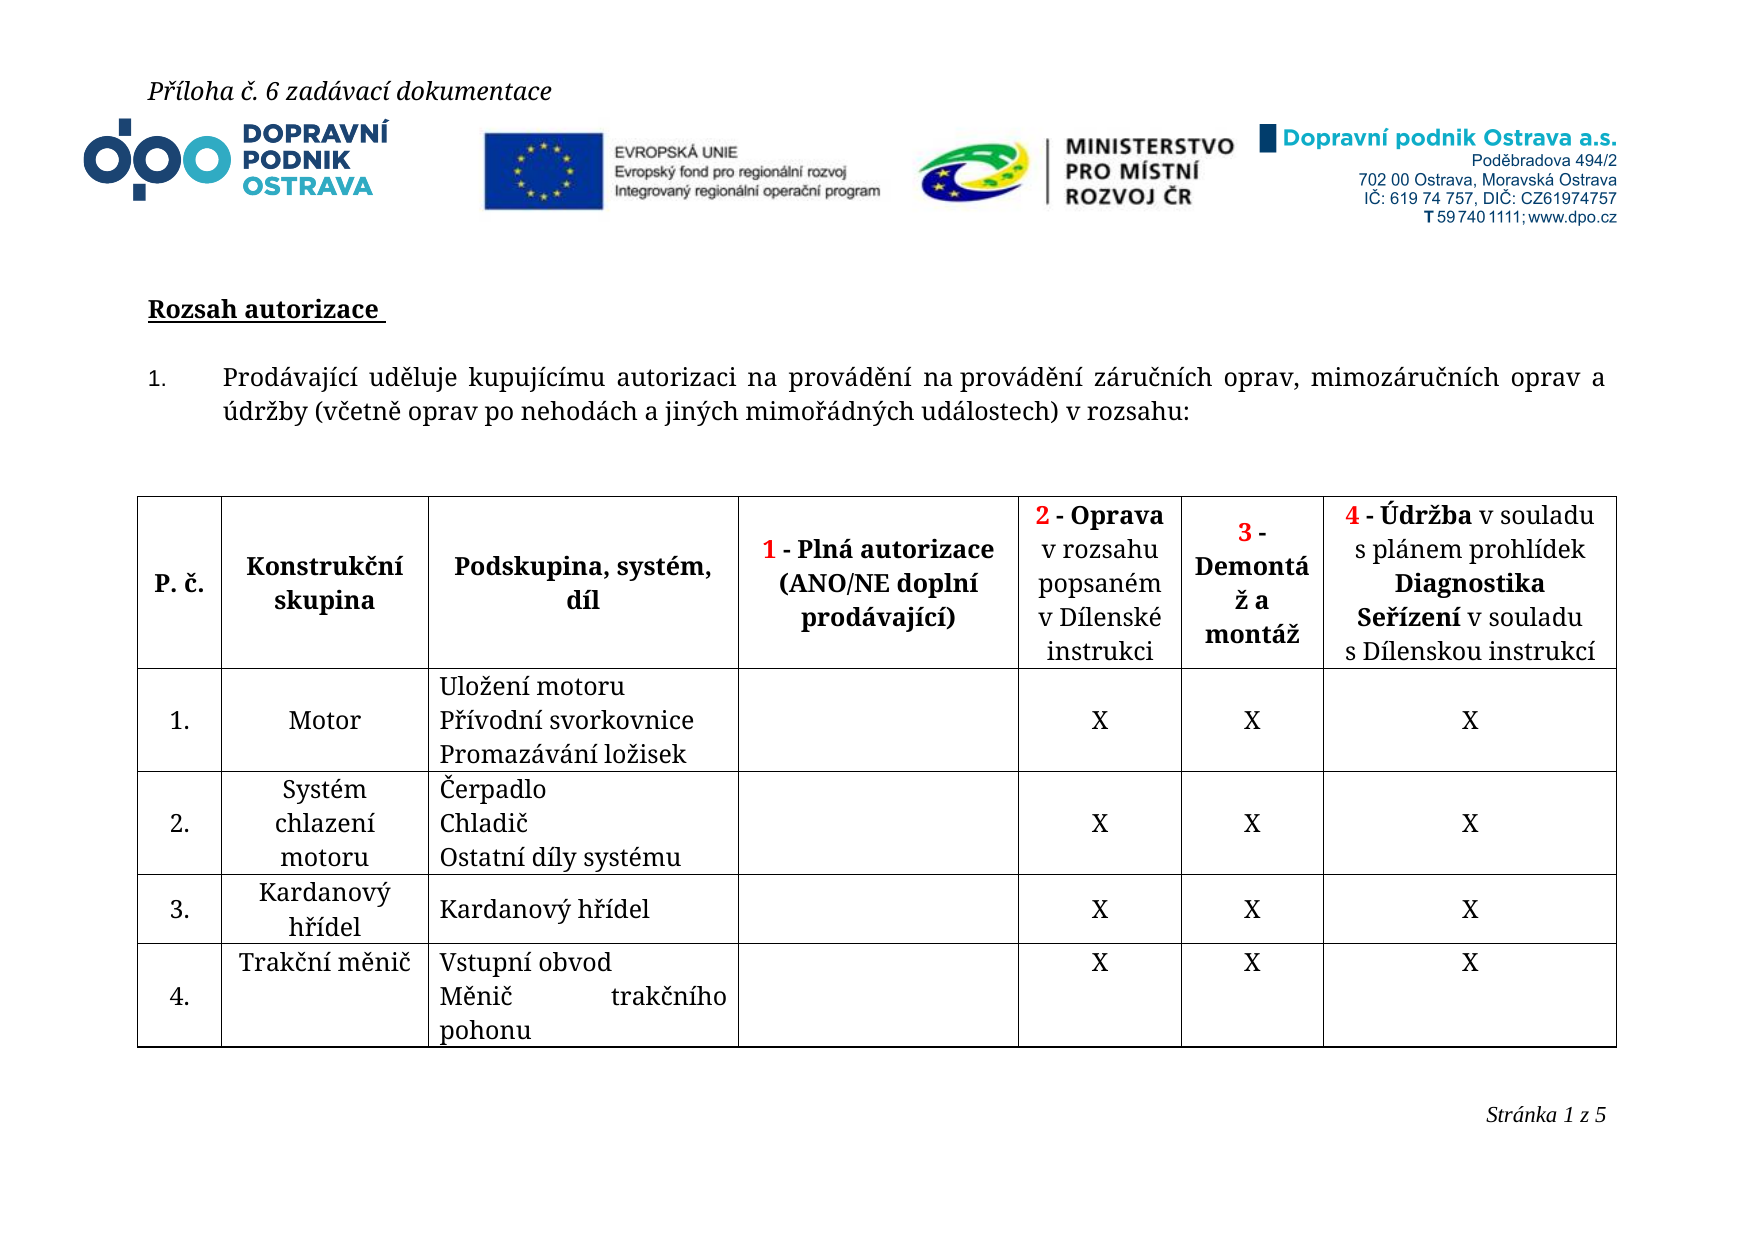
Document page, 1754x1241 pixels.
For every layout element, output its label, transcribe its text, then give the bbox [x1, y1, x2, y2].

picture [1259, 124, 1617, 226]
table_cell X [1324, 875, 1616, 943]
table_cell Kardanový hřídel [429, 875, 738, 943]
table_cell X [1324, 669, 1616, 771]
table_header Podskupina, systém, díl [429, 497, 738, 668]
table_cell Systém chlazení motoru [222, 772, 428, 874]
table_cell Kardanový hřídel [222, 875, 428, 943]
picture [83, 118, 390, 201]
table_cell 3. [138, 875, 221, 943]
table_cell X [1182, 944, 1323, 1046]
table_header 2 - Oprava v rozsahu popsaném v Dílenské instrukci [1019, 497, 1181, 668]
table_header 1 - Plná autorizace (ANO/NE doplní prodávající) [739, 497, 1018, 668]
table_header 3 - Demontáž a montáž [1182, 497, 1323, 668]
list Prodávající uděluje kupujícímu autorizaci na provádění na provádění záručních oprav, mimozáručních oprav a údržby (včetně oprav po nehodách a jiných mimořádných událostech) v rozsahu: [148, 360, 1606, 428]
table_cell X [1182, 772, 1323, 874]
table_header Konstrukční skupina [222, 497, 428, 668]
table_cell 1. [138, 669, 221, 771]
table_cell 2. [138, 772, 221, 874]
table_cell X [1324, 944, 1616, 1046]
table_cell [739, 669, 1018, 771]
table_cell X [1182, 875, 1323, 943]
table_cell Motor [222, 669, 428, 771]
table_header 4 - Údržba v souladu s plánem prohlídek Diagnostika Seřízení v souladu s Dílenskou instrukcí [1324, 497, 1616, 668]
table_cell [739, 875, 1018, 943]
picture [458, 107, 1258, 235]
table_cell Vstupní obvod Měnič trakčního pohonu Měnič pro pomocné pohony Nabíječ vozové baterie [429, 944, 738, 1046]
table_cell X [1324, 772, 1616, 874]
table_header P. č. [138, 497, 221, 668]
table_cell Trakční měnič [222, 944, 428, 1046]
table_cell Čerpadlo Chladič Ostatní díly systému [429, 772, 738, 874]
table_cell 4. [138, 944, 221, 1046]
table_cell X [1182, 669, 1323, 771]
table_cell Uložení motoru Přívodní svorkovnice Promazávání ložisek [429, 669, 738, 771]
table_cell X [1019, 875, 1181, 943]
text Rozsah autorizace [148, 292, 1606, 326]
table_cell X [1019, 669, 1181, 771]
table_cell [739, 944, 1018, 1046]
table_cell [739, 772, 1018, 874]
table_cell X [1019, 944, 1181, 1046]
table_cell X [1019, 772, 1181, 874]
